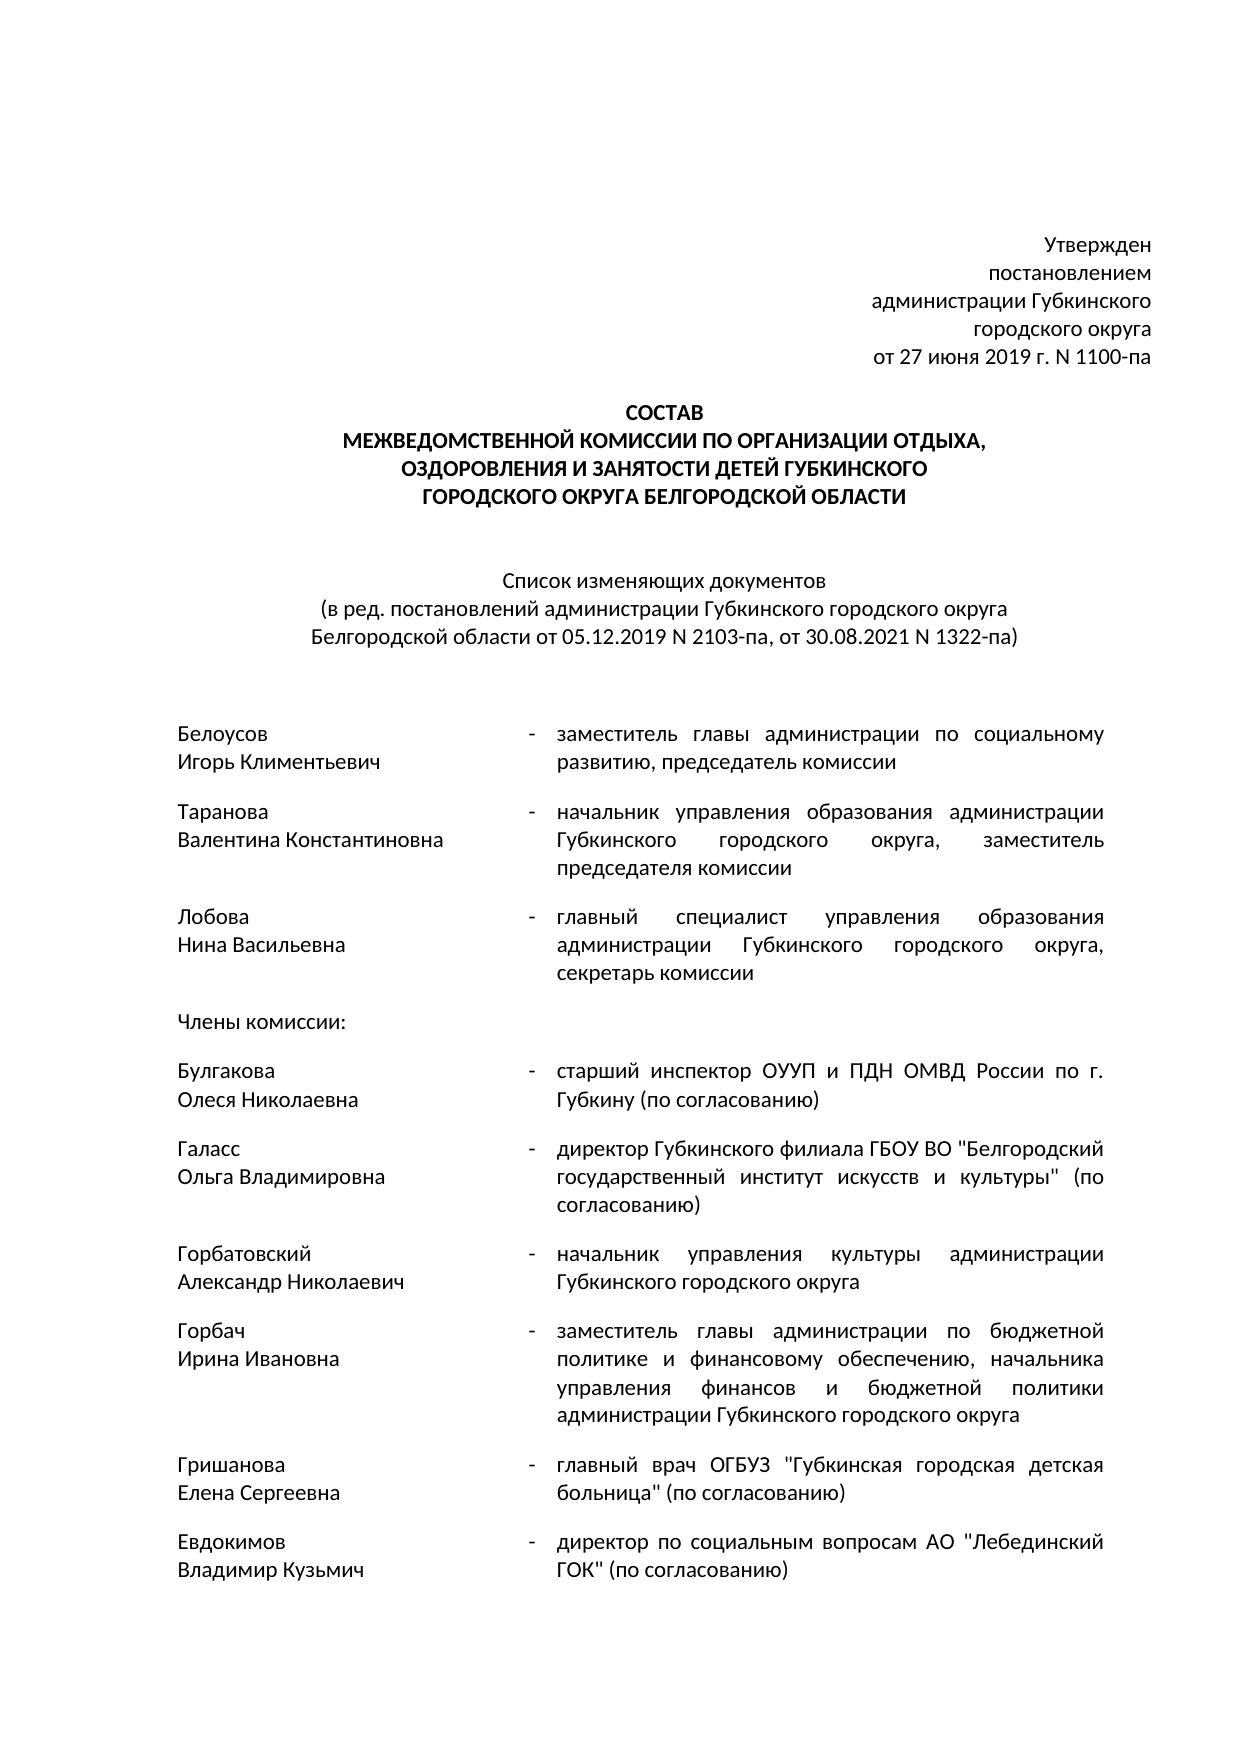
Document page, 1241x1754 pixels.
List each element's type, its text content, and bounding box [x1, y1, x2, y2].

table_cell Галасс Ольга Владимировна [171, 1123, 513, 1229]
table_cell Булгакова Олеся Николаевна [171, 1046, 513, 1123]
table_cell - [513, 1123, 550, 1229]
text Список изменяющих документов [177, 566, 1152, 594]
text постановлением [177, 258, 1152, 286]
table_cell - [513, 891, 550, 997]
table_header Белоусов Игорь Климентьевич [171, 709, 513, 786]
table_header заместитель главы администрации по социальному развитию, председатель комиссии [550, 709, 1111, 786]
table_cell Горбач Ирина Ивановна [171, 1306, 513, 1439]
table_cell начальник управления культуры администрации Губкинского городского округа [550, 1229, 1111, 1306]
table_cell - [513, 1517, 550, 1594]
table_cell Члены комиссии: [171, 997, 1111, 1046]
table_cell - [513, 786, 550, 891]
table_cell - [513, 1306, 550, 1439]
table_cell Лобова Нина Васильевна [171, 891, 513, 997]
text администрации Губкинского [177, 286, 1152, 314]
table_cell главный врач ОГБУЗ "Губкинская городская детская больница" (по согласованию) [550, 1439, 1111, 1517]
table_cell Гришанова Елена Сергеевна [171, 1439, 513, 1517]
title ГОРОДСКОГО ОКРУГА БЕЛГОРОДСКОЙ ОБЛАСТИ [177, 482, 1152, 510]
table_cell - [513, 1229, 550, 1306]
table_cell Таранова Валентина Константиновна [171, 786, 513, 891]
table_cell старший инспектор ОУУП и ПДН ОМВД России по г. Губкину (по согласованию) [550, 1046, 1111, 1123]
table_cell - [513, 1439, 550, 1517]
title СОСТАВ [177, 398, 1152, 426]
table_header - [513, 709, 550, 786]
title МЕЖВЕДОМСТВЕННОЙ КОМИССИИ ПО ОРГАНИЗАЦИИ ОТДЫХА, [177, 426, 1152, 454]
text от 27 июня 2019 г. N 1100-па [177, 342, 1152, 370]
table_cell директор по социальным вопросам АО "Лебединский ГОК" (по согласованию) [550, 1517, 1111, 1594]
title Белгородской области от 05.12.2019 N 2103-па, от 30.08.2021 N 1322-па) [177, 622, 1152, 651]
table_cell начальник управления образования администрации Губкинского городского округа, заместитель председателя комиссии [550, 786, 1111, 891]
table_cell директор Губкинского филиала ГБОУ ВО "Белгородский государственный институт искусств и культуры" (по согласованию) [550, 1123, 1111, 1229]
text (в ред. постановлений администрации Губкинского городского округа [177, 594, 1152, 622]
table_cell заместитель главы администрации по бюджетной политике и финансовому обеспечению, начальника управления финансов и бюджетной политики администрации Губкинского городского округа [550, 1306, 1111, 1439]
title ОЗДОРОВЛЕНИЯ И ЗАНЯТОСТИ ДЕТЕЙ ГУБКИНСКОГО [177, 454, 1152, 482]
table_cell Евдокимов Владимир Кузьмич [171, 1517, 513, 1594]
text городского округа [177, 314, 1152, 342]
table_cell - [513, 1046, 550, 1123]
text Утвержден [177, 230, 1152, 258]
table_cell главный специалист управления образования администрации Губкинского городского округа, секретарь комиссии [550, 891, 1111, 997]
table_cell Горбатовский Александр Николаевич [171, 1229, 513, 1306]
